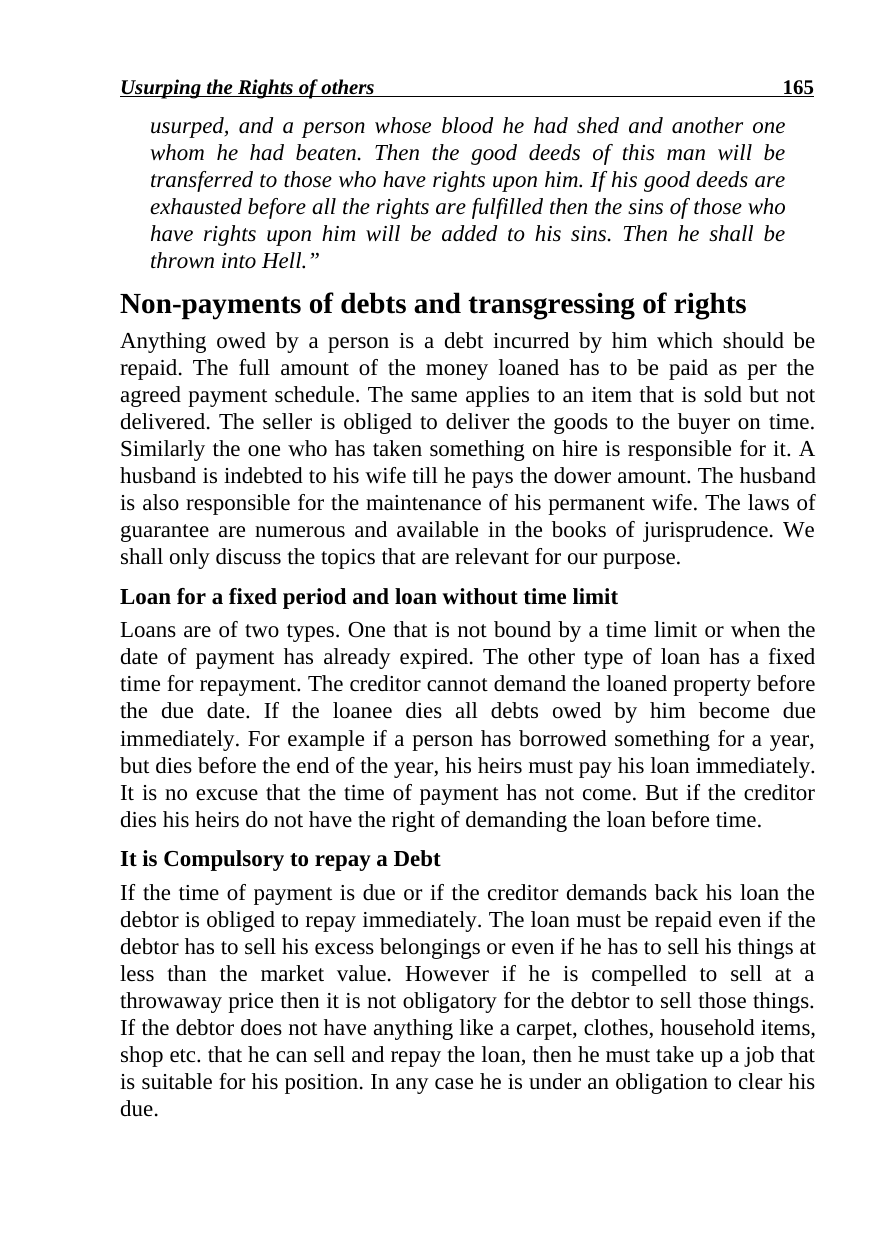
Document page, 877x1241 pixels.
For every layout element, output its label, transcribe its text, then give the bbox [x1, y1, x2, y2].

subtitle Non-payments of debts and transgressing of rights [120, 287, 817, 320]
text If the time of payment is due or if the creditor demands back his loan the debtor is obliged to repay immediately. The loan must be repaid even if the debtor has to sell his excess belongings or even if he has to sell his things at less than the market value. However if he is compelled to sell at a throwaway price then it is not obligatory for the debtor to sell those things. If the debtor does not have anything like a carpet, clothes, household items, shop etc. that he can sell and repay the loan, then he must take up a job that is suitable for his position. In any case he is under an obligation to clear his due. [120, 878, 817, 1122]
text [150, 112, 787, 274]
text Anything owed by a person is a debt incurred by him which should be repaid. The full amount of the money loaned has to be paid as per the agreed payment schedule. The same applies to an item that is sold but not delivered. The seller is obliged to deliver the goods to the buyer on time. Similarly the one who has taken something on hire is responsible for it. A husband is indebted to his wife till he pays the dower amount. The husband is also responsible for the maintenance of his permanent wife. The laws of guarantee are numerous and available in the books of jurisprudence. We shall only discuss the topics that are relevant for our purpose. [120, 326, 817, 570]
text Loans are of two types. One that is not bound by a time limit or when the date of payment has already expired. The other type of loan has a fixed time for repayment. The creditor cannot demand the loaned property before the due date. If the loanee dies all debts owed by him become due immediately. For example if a person has borrowed something for a year, but dies before the end of the year, his heirs must pay his loan immediately. It is no excuse that the time of payment has not come. But if the creditor dies his heirs do not have the right of demanding the loan before time. [120, 616, 817, 833]
subtitle It is Compulsory to repay a Debt [120, 845, 817, 872]
subtitle Loan for a fixed period and loan without time limit [120, 583, 817, 610]
